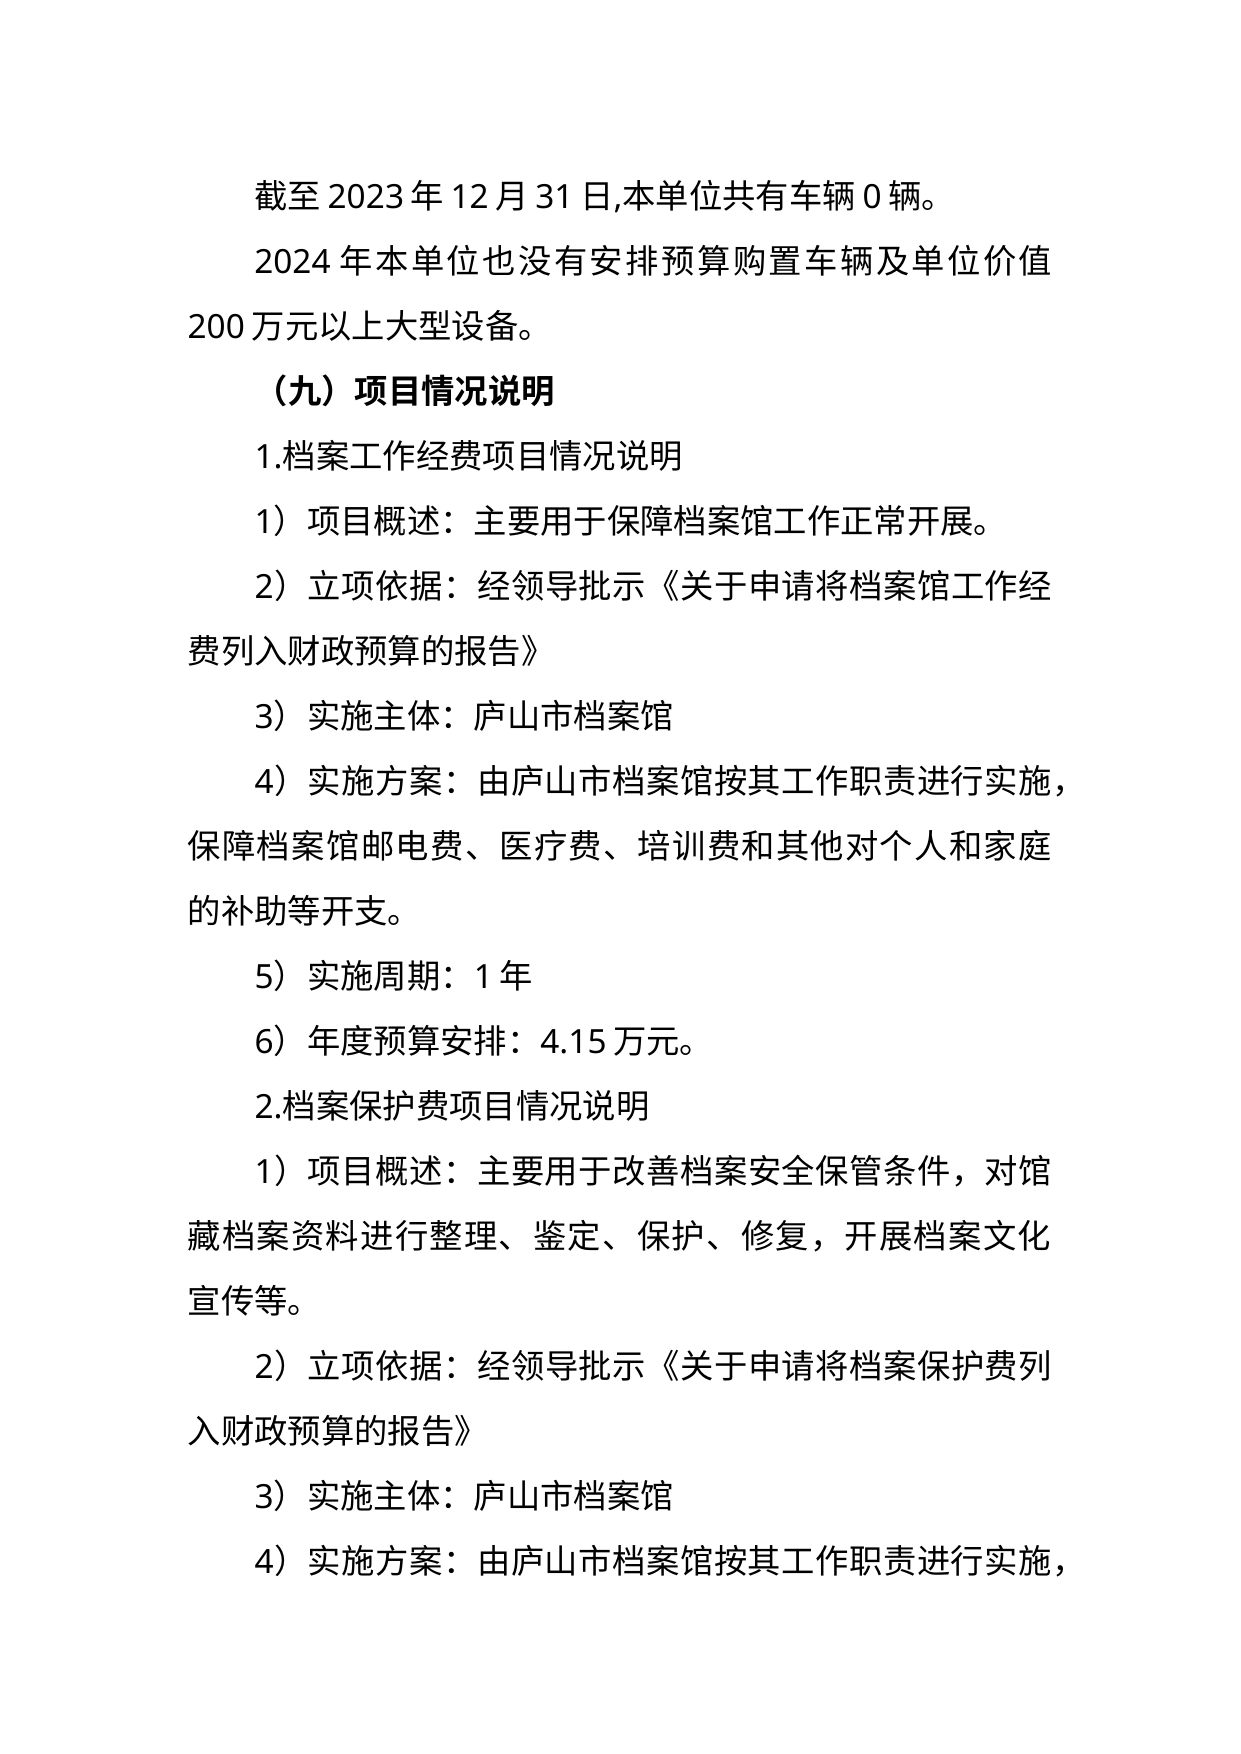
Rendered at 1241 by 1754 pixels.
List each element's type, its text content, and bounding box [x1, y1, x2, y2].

text 2）立项依据：经领导批示《关于申请将档案馆工作经费列入财政预算的报告》 [187, 552, 1053, 682]
text 1）项目概述：主要用于保障档案馆工作正常开展。 [187, 487, 1053, 552]
text 1）项目概述：主要用于改善档案安全保管条件，对馆藏档案资料进行整理、鉴定、保护、修复，开展档案文化宣传等。 [187, 1137, 1053, 1332]
text 5）实施周期：1年 [187, 942, 1053, 1007]
text 截至2023年12月31日,本单位共有车辆0辆。 [187, 162, 1053, 227]
text 6）年度预算安排：4.15万元。 [187, 1007, 1053, 1072]
text 2）立项依据：经领导批示《关于申请将档案保护费列入财政预算的报告》 [187, 1332, 1053, 1462]
text 3）实施主体：庐山市档案馆 [187, 682, 1053, 747]
text 2.档案保护费项目情况说明 [187, 1072, 1053, 1137]
text 3）实施主体：庐山市档案馆 [187, 1462, 1053, 1527]
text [187, 1527, 1053, 1592]
text 4）实施方案：由庐山市档案馆按其工作职责进行实施，保障档案馆邮电费、医疗费、培训费和其他对个人和家庭的补助等开支。 [187, 747, 1053, 942]
text 1.档案工作经费项目情况说明 [187, 422, 1053, 487]
text 2024年本单位也没有安排预算购置车辆及单位价值200万元以上大型设备。 [187, 227, 1053, 357]
text （九）项目情况说明 [187, 357, 1053, 422]
